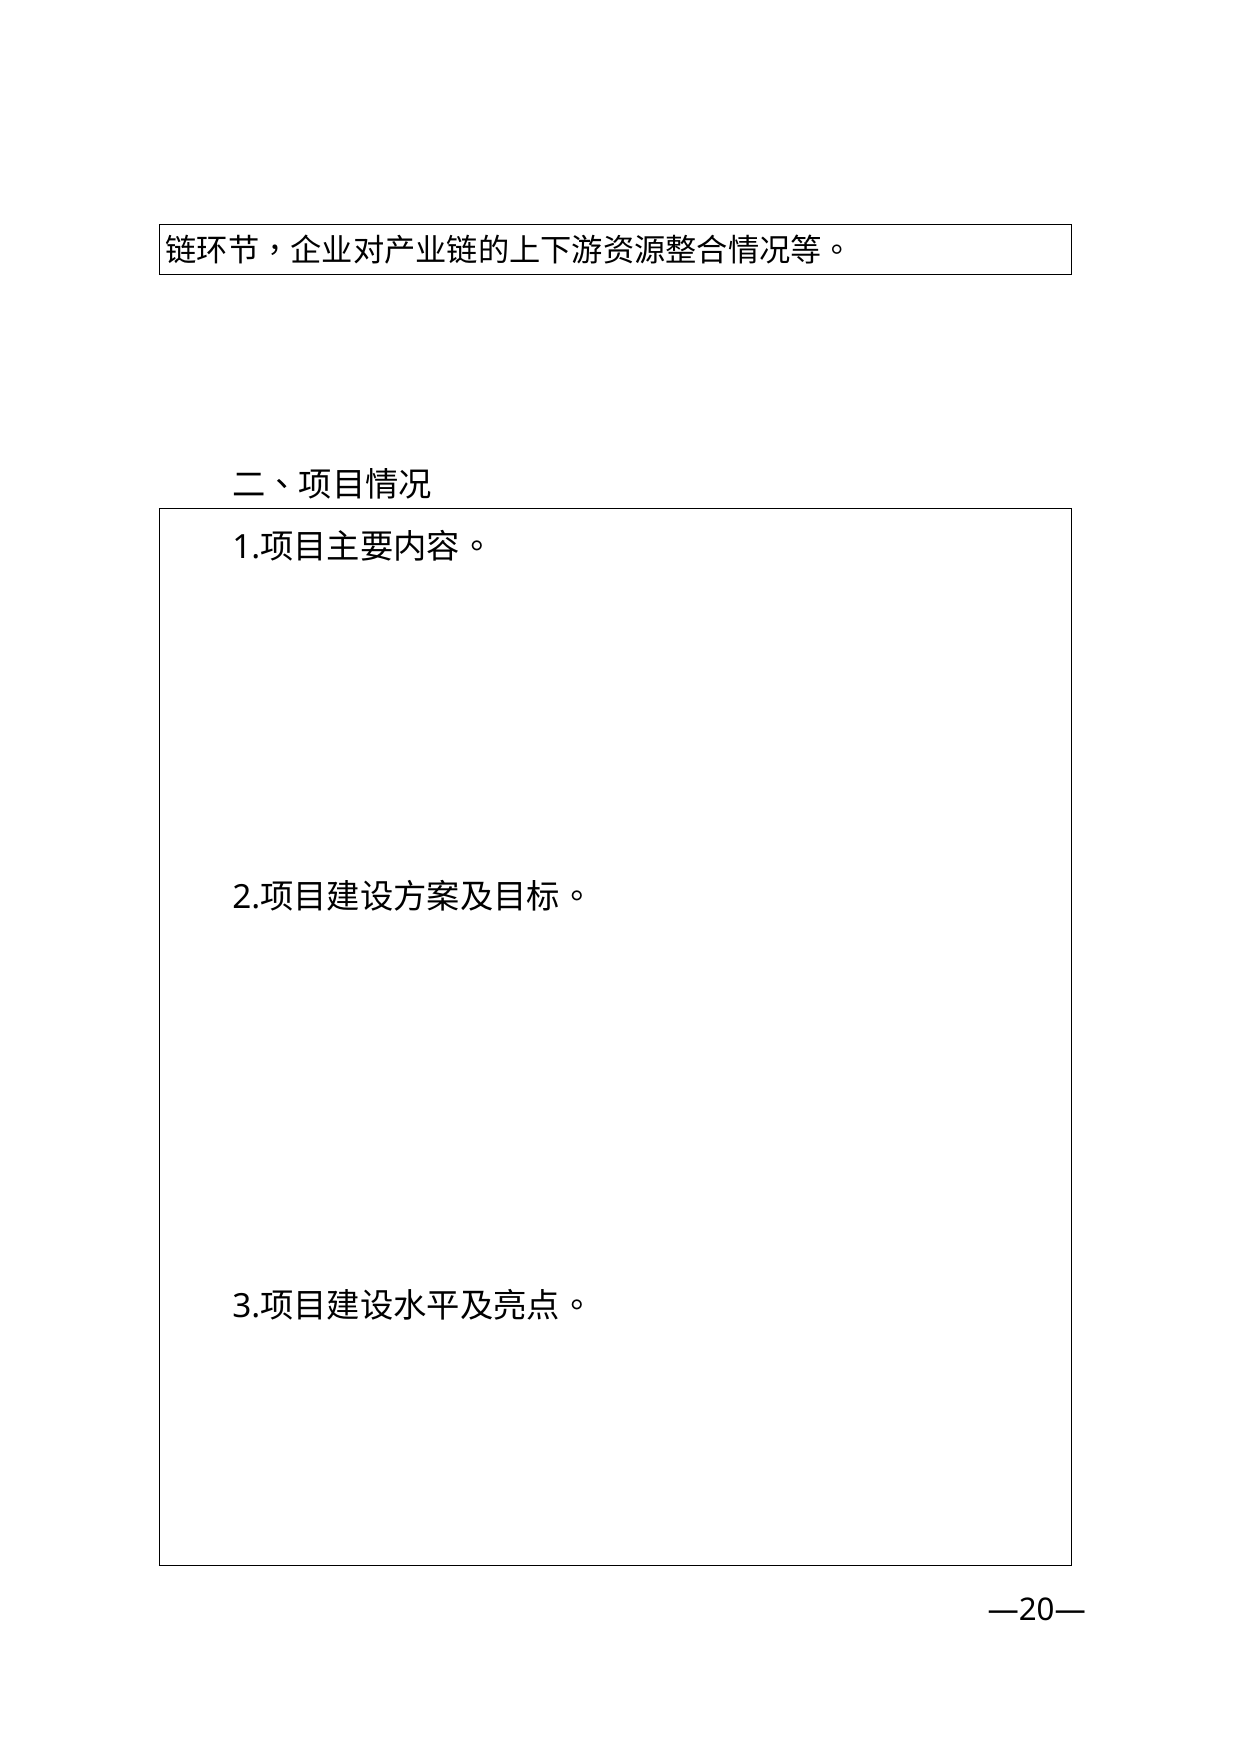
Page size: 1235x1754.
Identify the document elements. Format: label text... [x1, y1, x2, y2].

text 二、项目情况 [165, 450, 1087, 508]
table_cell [160, 225, 1071, 274]
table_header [160, 509, 1071, 1565]
